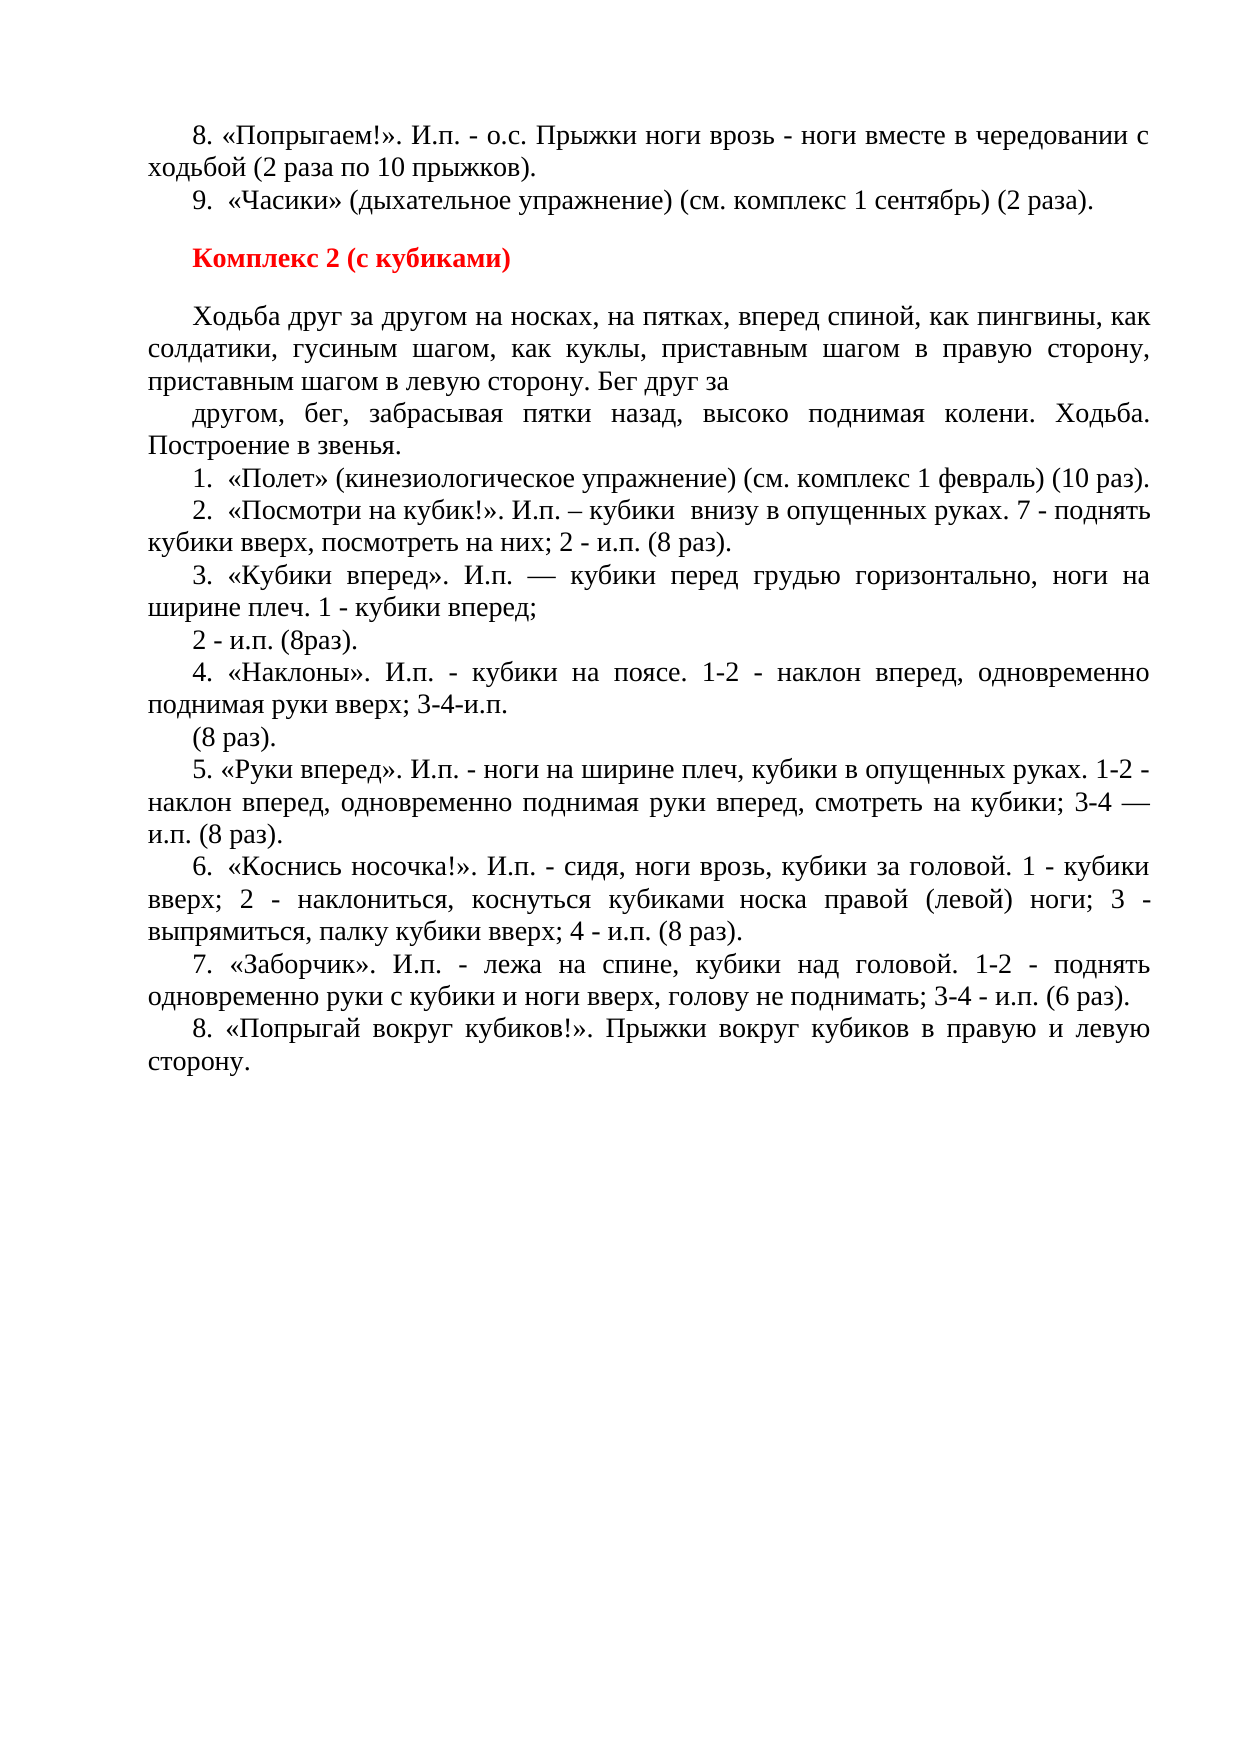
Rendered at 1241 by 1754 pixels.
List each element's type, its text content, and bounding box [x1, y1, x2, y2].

text Комплекс 2 (с кубиками) [148, 241, 1152, 273]
text 3. «Кубики вперед». И.п. — кубики перед грудью горизонтально, ноги на ширине плеч. 1 - кубики вперед; [148, 558, 1152, 623]
text (8 раз). [148, 720, 1152, 752]
text 6. «Коснись носочка!». И.п. - сидя, ноги врозь, кубики за головой. 1 - кубики вверх; 2 - наклониться, коснуться кубиками носка правой (левой) ноги; 3 - выпрямиться, палку кубики вверх; 4 - и.п. (8 раз). [148, 849, 1152, 947]
text 2. «Посмотри на кубик!». И.п. – кубики внизу в опущенных руках. 7 - поднять кубики вверх, посмотреть на них; 2 - и.п. (8 раз). [148, 493, 1152, 558]
text Ходьба друг за другом на носках, на пятках, вперед спиной, как пингвины, как солдатики, гусиным шагом, как куклы, приставным шагом в правую сторону, приставным шагом в левую сторону. Бег друг за [148, 299, 1152, 396]
text 4. «Наклоны». И.п. - кубики на поясе. 1-2 - наклон вперед, одновременно поднимая руки вверх; 3-4-и.п. [148, 655, 1152, 720]
text 8. «Попрыгаем!». И.п. - о.с. Прыжки ноги врозь - ноги вместе в чередовании с ходьбой (2 раза по 10 прыжков). [148, 118, 1152, 183]
text другом, бег, забрасывая пятки назад, высоко поднимая колени. Ходьба. Построение в звенья. [148, 396, 1152, 461]
text 1. «Полет» (кинезиологическое упражнение) (см. комплекс 1 февраль) (10 раз). [148, 461, 1152, 493]
text 2 - и.п. (8раз). [148, 623, 1152, 655]
text 8. «Попрыгай вокруг кубиков!». Прыжки вокруг кубиков в правую и левую сторону. [148, 1011, 1152, 1076]
text 5. «Руки вперед». И.п. - ноги на ширине плеч, кубики в опущенных руках. 1-2 - наклон вперед, одновременно поднимая руки вперед, смотреть на кубики; 3-4 — и.п. (8 раз). [148, 752, 1152, 849]
text 9. «Часики» (дыхательное упражнение) (см. комплекс 1 сентябрь) (2 раза). [148, 183, 1152, 215]
text 7. «Заборчик». И.п. - лежа на спине, кубики над головой. 1-2 - поднять одновременно руки с кубики и ноги вверх, голову не поднимать; 3-4 - и.п. (6 раз). [148, 947, 1152, 1011]
